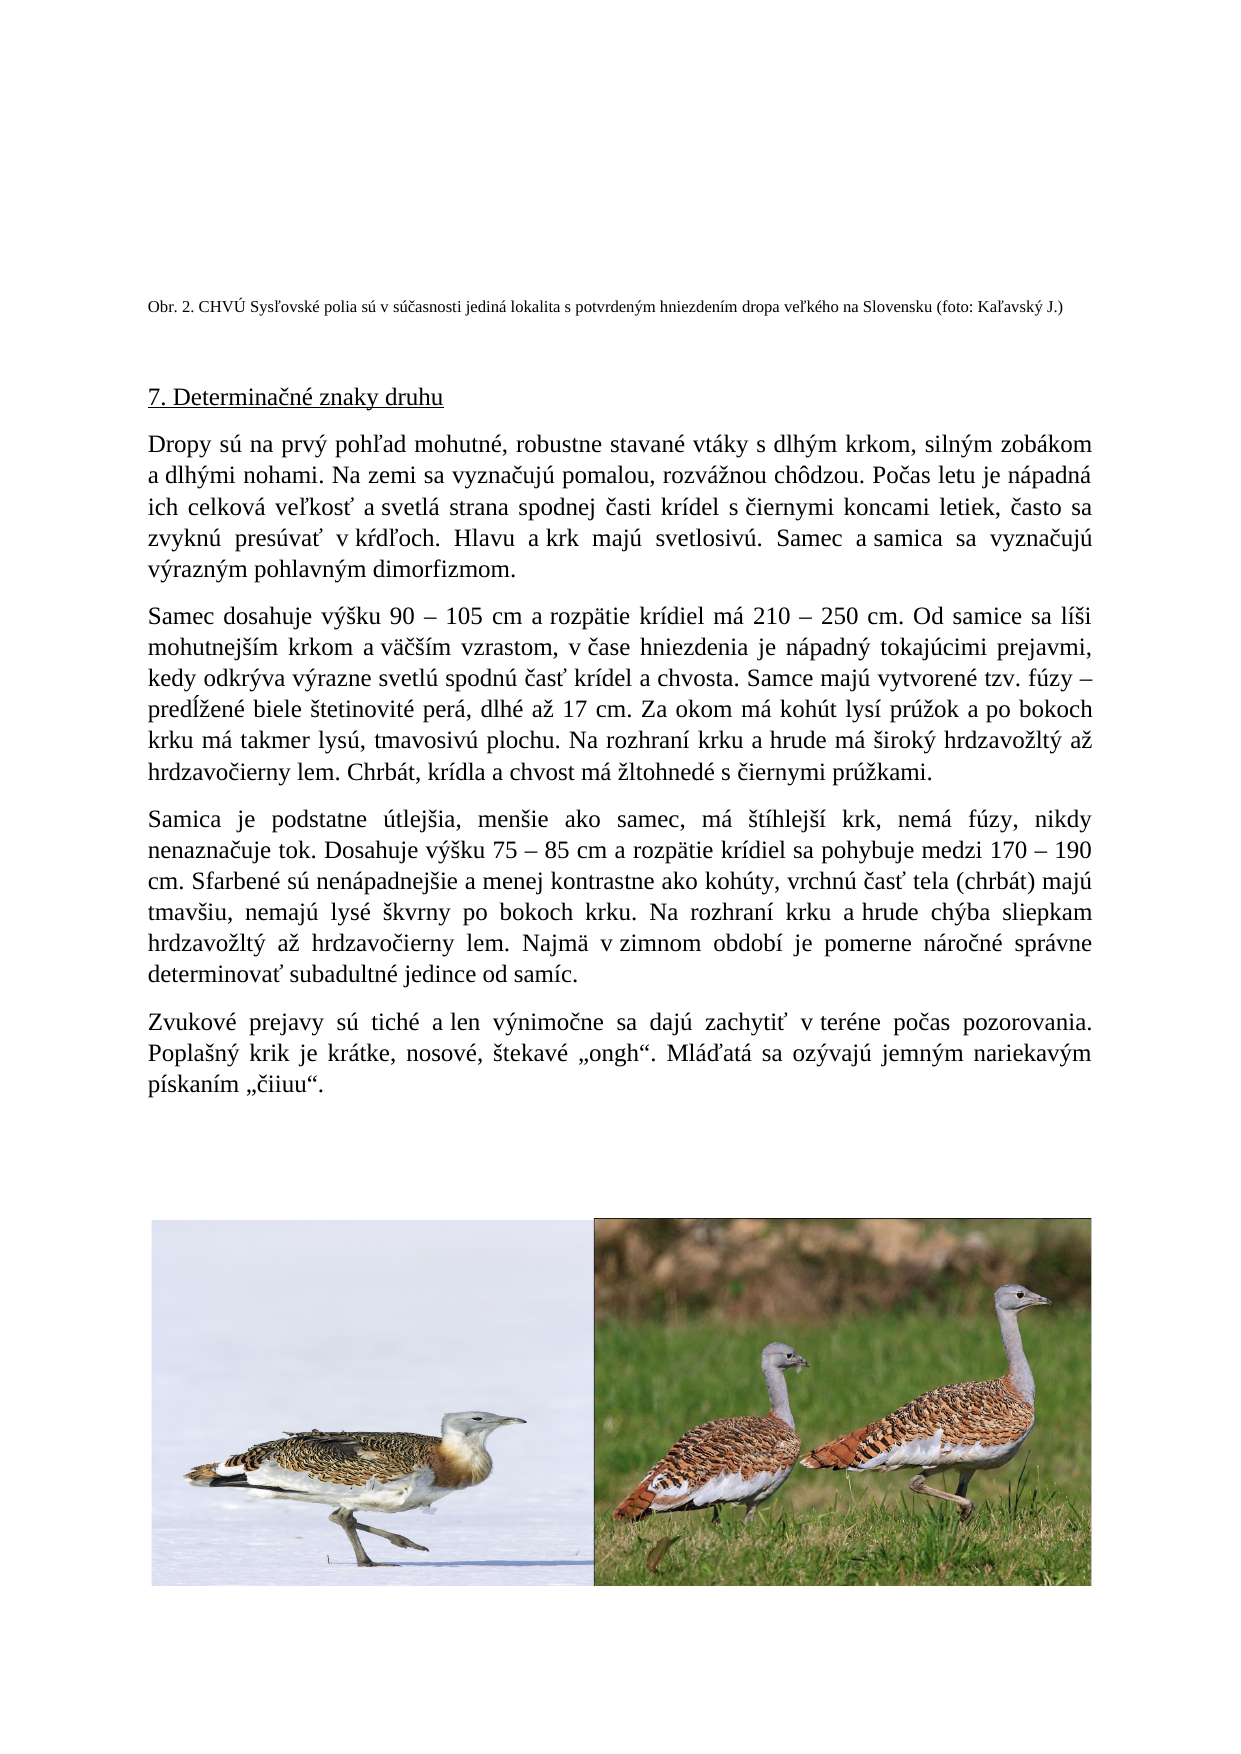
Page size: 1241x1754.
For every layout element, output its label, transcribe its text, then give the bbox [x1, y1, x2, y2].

text Samec dosahuje výšku 90 – 105 cm a rozpätie krídiel má 210 – 250 cm. Od samice sa líši mohutnejším krkom a väčším vzrastom, v čase hniezdenia je nápadný tokajúcimi prejavmi, kedy odkrýva výrazne svetlú spodnú časť krídel a chvosta. Samce majú vytvorené tzv. fúzy – predĺžené biele štetinovité perá, dlhé až 17 cm. Za okom má kohút lysí prúžok a po bokoch krku má takmer lysú, tmavosivú plochu. Na rozhraní krku a hrude má široký hrdzavožltý až hrdzavočierny lem. Chrbát, krídla a chvost má žltohnedé s čiernymi prúžkami. [148, 601, 1093, 785]
text Zvukové prejavy sú tiché a len výnimočne sa dajú zachytiť v teréne počas pozorovania. Poplašný krik je krátke, nosové, štekavé „ongh“. Mláďatá sa ozývajú jemným nariekavým pískaním „čiiuu“. [148, 1007, 1093, 1098]
text Dropy sú na prvý pohľad mohutné, robustne stavané vtáky s dlhým krkom, silným zobákom a dlhými nohami. Na zemi sa vyznačujú pomalou, rozvážnou chôdzou. Počas letu je nápadná ich celková veľkosť a svetlá strana spodnej časti krídel s čiernymi koncami letiek, často sa zvyknú presúvať v kŕdľoch. Hlavu a krk majú svetlosivú. Samec a samica sa vyznačujú výrazným pohlavným dimorfizmom. [148, 429, 1093, 582]
picture [151, 1218, 1092, 1586]
text Obr. 2. CHVÚ Sysľovské polia sú v súčasnosti jediná lokalita s potvrdeným hniezdením dropa veľkého na Slovensku (foto: Kaľavský J.) [148, 297, 1093, 316]
text 7. Determinačné znaky druhu [148, 382, 1093, 411]
text Samica je podstatne útlejšia, menšie ako samec, má štíhlejší krk, nemá fúzy, nikdy nenaznačuje tok. Dosahuje výšku 75 – 85 cm a rozpätie krídiel sa pohybuje medzi 170 – 190 cm. Sfarbené sú nenápadnejšie a menej kontrastne ako kohúty, vrchnú časť tela (chrbát) majú tmavšiu, nemajú lysé škvrny po bokoch krku. Na rozhraní krku a hrude chýba sliepkam hrdzavožltý až hrdzavočierny lem. Najmä v zimnom období je pomerne náročné správne determinovať subadultné jedince od samíc. [148, 804, 1093, 988]
